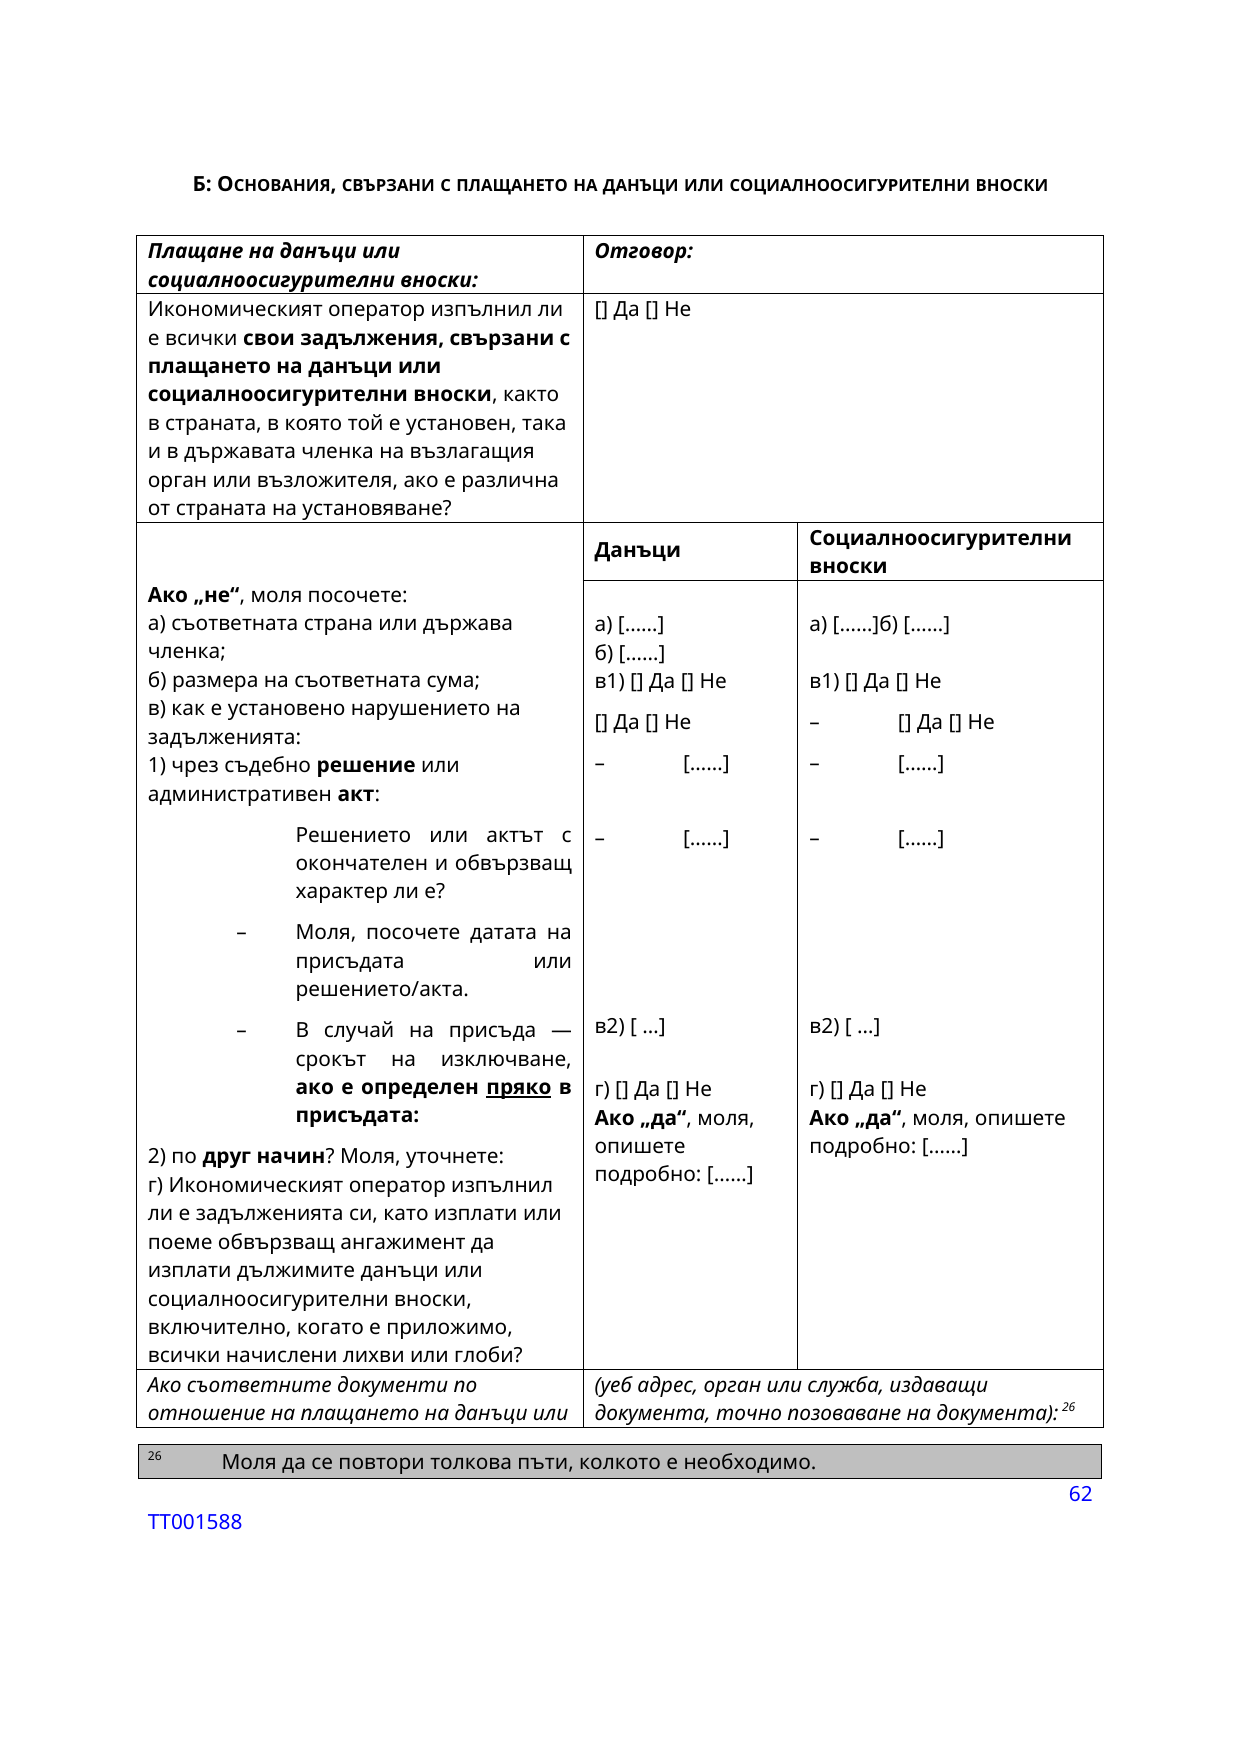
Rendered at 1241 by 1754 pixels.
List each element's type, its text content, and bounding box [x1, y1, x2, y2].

table_cell a) [……] б) [……] в1) [] Да [] Не [] Да [] Не [……] [……] в2) [ …] г) [] Да [] Не Ако „да“, моля, опишете подробно: [……] [584, 581, 797, 1369]
table_cell Ако „не“, моля посочете: а) съответната страна или държава членка; б) размера на съответната сума; в) как е установено нарушението на задълженията: 1) чрез съдебно решение или административен акт: Решението или актът с окончателен и обвързващ характер ли е? Моля, посочете датата на присъдата или решението/акта. В случай на присъда — срокът на изключване, ако е определен пряко в присъдата: 2) по друг начин? Моля, уточнете: г) Икономическият оператор изпълнил ли е задълженията си, като изплати или поеме обвързващ ангажимент да изплати дължимите данъци или социалноосигурителни вноски, включително, когато е приложимо, всички начислени лихви или глоби? [137, 523, 583, 1369]
table_cell Данъци [584, 523, 797, 580]
table_cell Социалноосигурителни вноски [798, 523, 1103, 580]
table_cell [584, 1370, 1103, 1427]
table_cell a) [……]б) [……] в1) [] Да [] Не [] Да [] Не [……] [……] в2) [ …] г) [] Да [] Не Ако „да“, моля, опишете подробно: [……] [798, 581, 1103, 1369]
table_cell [137, 1370, 583, 1427]
table_header Плащане на данъци или социалноосигурителни вноски: [137, 236, 583, 293]
table_header Отговор: [584, 236, 1103, 293]
text Б: Основания, свързани с плащането на данъци или социалноосигурителни вноски [148, 169, 1092, 198]
table_cell [] Да [] Не [584, 294, 1103, 522]
table_cell Икономическият оператор изпълнил ли е всички свои задължения, свързани с плащането на данъци или социалноосигурителни вноски, както в страната, в която той е установен, така и в държавата членка на възлагащия орган или възложителя, ако е различна от страната на установяване? [137, 294, 583, 522]
